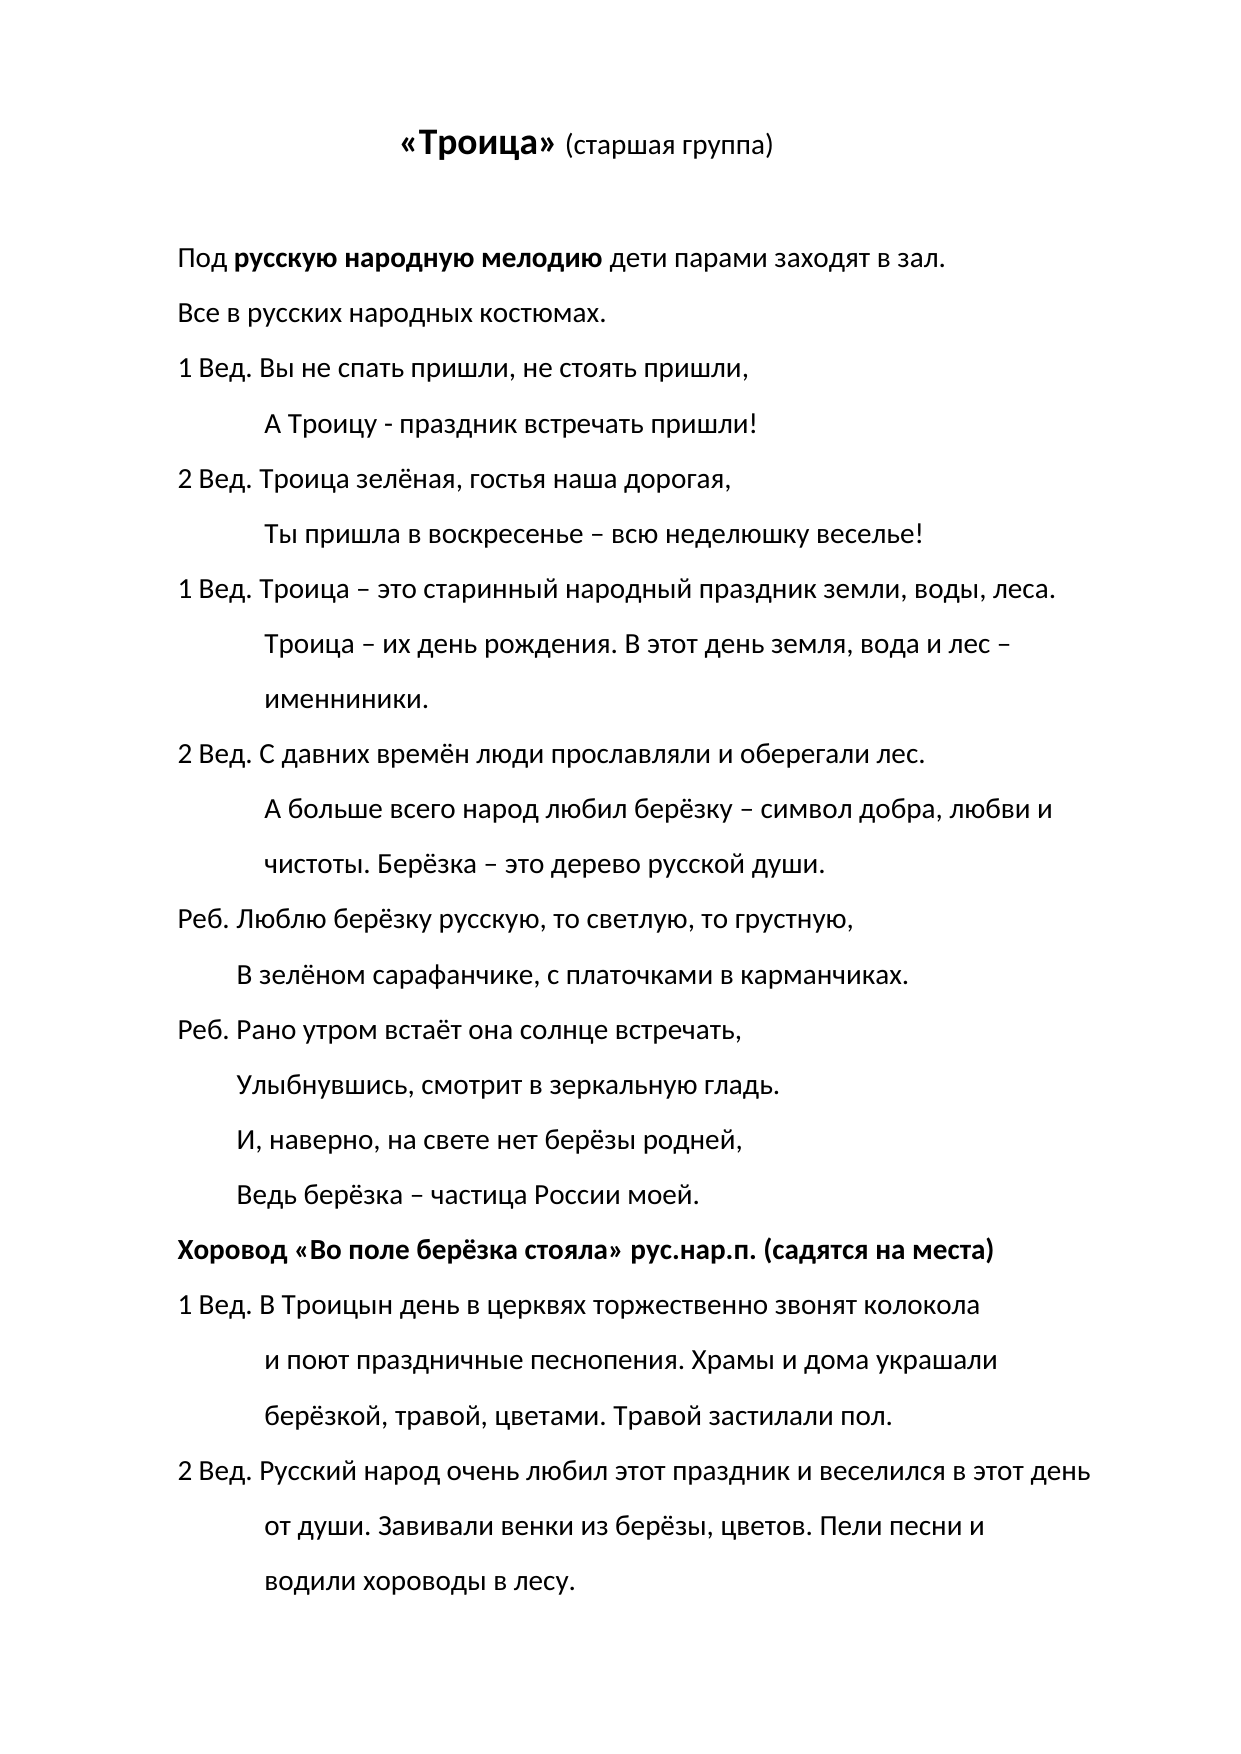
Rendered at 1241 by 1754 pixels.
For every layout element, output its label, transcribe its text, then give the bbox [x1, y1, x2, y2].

text 1 Вед. Троица – это старинный народный праздник земли, воды, леса. [177, 570, 1152, 606]
text А Троицу - праздник встречать пришли! [177, 405, 1152, 440]
text 2 Вед. Троица зелёная, гостья наша дорогая, [177, 460, 1152, 495]
text В зелёном сарафанчике, с платочками в карманчиках. [177, 956, 1152, 991]
text Троица – их день рождения. В этот день земля, вода и лес – [177, 625, 1152, 661]
text 2 Вед. С давних времён люди прославляли и оберегали лес. [177, 735, 1152, 771]
text И, наверно, на свете нет берёзы родней, [177, 1121, 1152, 1157]
text берёзкой, травой, цветами. Травой застилали пол. [177, 1397, 1152, 1432]
text 1 Вед. В Троицын день в церквях торжественно звонят колокола [177, 1286, 1152, 1322]
text и поют праздничные песнопения. Храмы и дома украшали [177, 1341, 1152, 1377]
text 1 Вед. Вы не спать пришли, не стоять пришли, [177, 349, 1152, 385]
text Реб. Рано утром встаёт она солнце встречать, [177, 1011, 1152, 1046]
text Хоровод «Во поле берёзка стояла» рус.нар.п. (садятся на места) [177, 1231, 1152, 1267]
text Улыбнувшись, смотрит в зеркальную гладь. [177, 1066, 1152, 1102]
text «Троица» (старшая группа) [177, 118, 1152, 164]
text Все в русских народных костюмах. [177, 294, 1152, 330]
text Ведь берёзка – частица России моей. [177, 1176, 1152, 1212]
text Реб. Люблю берёзку русскую, то светлую, то грустную, [177, 901, 1152, 936]
text от души. Завивали венки из берёзы, цветов. Пели песни и [177, 1507, 1152, 1542]
text Под русскую народную мелодию дети парами заходят в зал. [177, 239, 1152, 275]
text именниники. [177, 680, 1152, 716]
text чистоты. Берёзка – это дерево русской души. [177, 846, 1152, 881]
text Ты пришла в воскресенье – всю неделюшку веселье! [177, 515, 1152, 551]
text водили хороводы в лесу. [177, 1562, 1152, 1597]
text А больше всего народ любил берёзку – символ добра, любви и [177, 790, 1152, 826]
text 2 Вед. Русский народ очень любил этот праздник и веселился в этот день [177, 1452, 1152, 1487]
